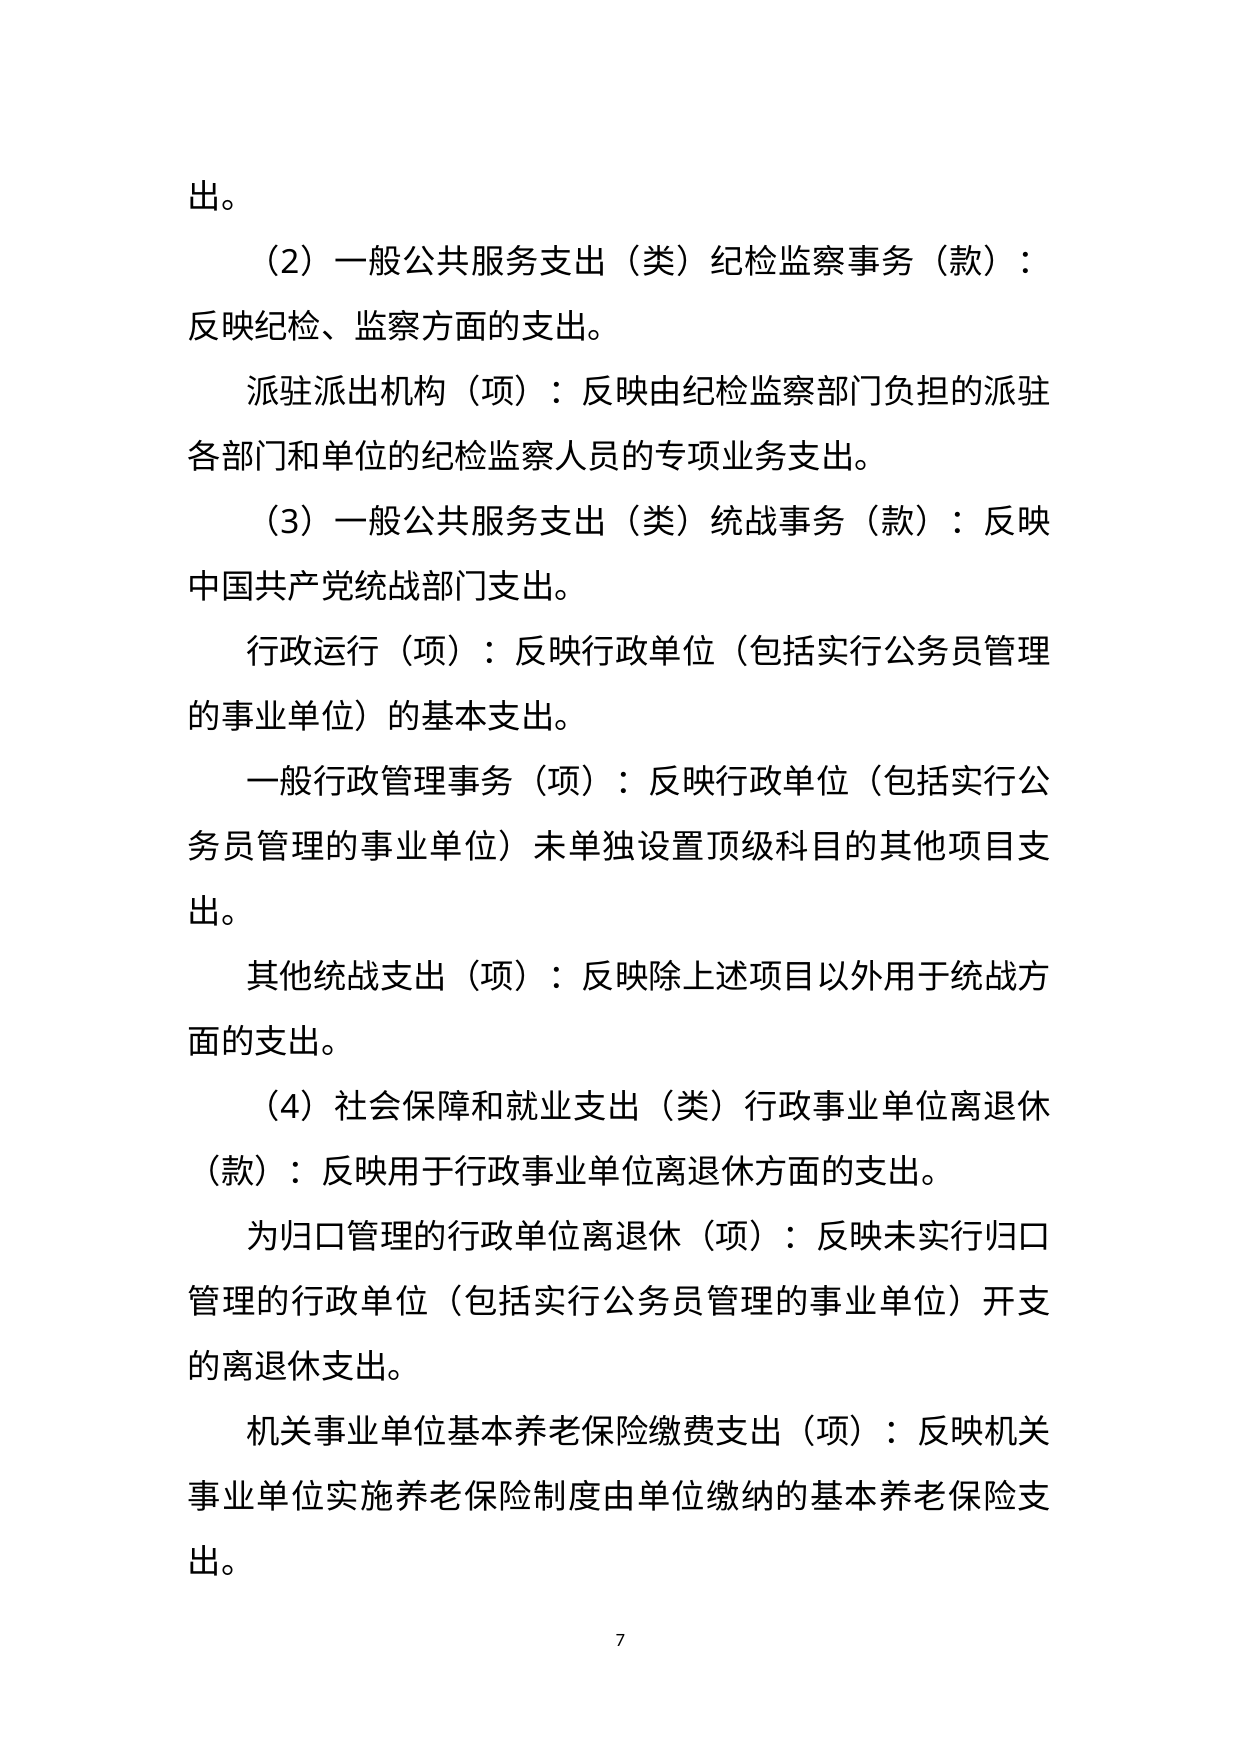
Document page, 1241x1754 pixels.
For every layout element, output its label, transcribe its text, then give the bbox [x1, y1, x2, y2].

text 派驻派出机构（项）：反映由纪检监察部门负担的派驻各部门和单位的纪检监察人员的专项业务支出。 [187, 357, 1053, 487]
text 机关事业单位基本养老保险缴费支出（项）：反映机关事业单位实施养老保险制度由单位缴纳的基本养老保险支出。 [187, 1397, 1053, 1592]
text （2）一般公共服务支出（类）纪检监察事务（款）：反映纪检、监察方面的支出。 [187, 227, 1053, 357]
text （4）社会保障和就业支出（类）行政事业单位离退休（款）：反映用于行政事业单位离退休方面的支出。 [187, 1072, 1053, 1202]
text 其他统战支出（项）：反映除上述项目以外用于统战方面的支出。 [187, 942, 1053, 1072]
text 一般行政管理事务（项）：反映行政单位（包括实行公务员管理的事业单位）未单独设置顶级科目的其他项目支出。 [187, 747, 1053, 942]
text 为归口管理的行政单位离退休（项）：反映未实行归口管理的行政单位（包括实行公务员管理的事业单位）开支的离退休支出。 [187, 1202, 1053, 1397]
text 行政运行（项）：反映行政单位（包括实行公务员管理的事业单位）的基本支出。 [187, 617, 1053, 747]
text （3）一般公共服务支出（类）统战事务（款）：反映中国共产党统战部门支出。 [187, 487, 1053, 617]
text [187, 162, 1053, 227]
